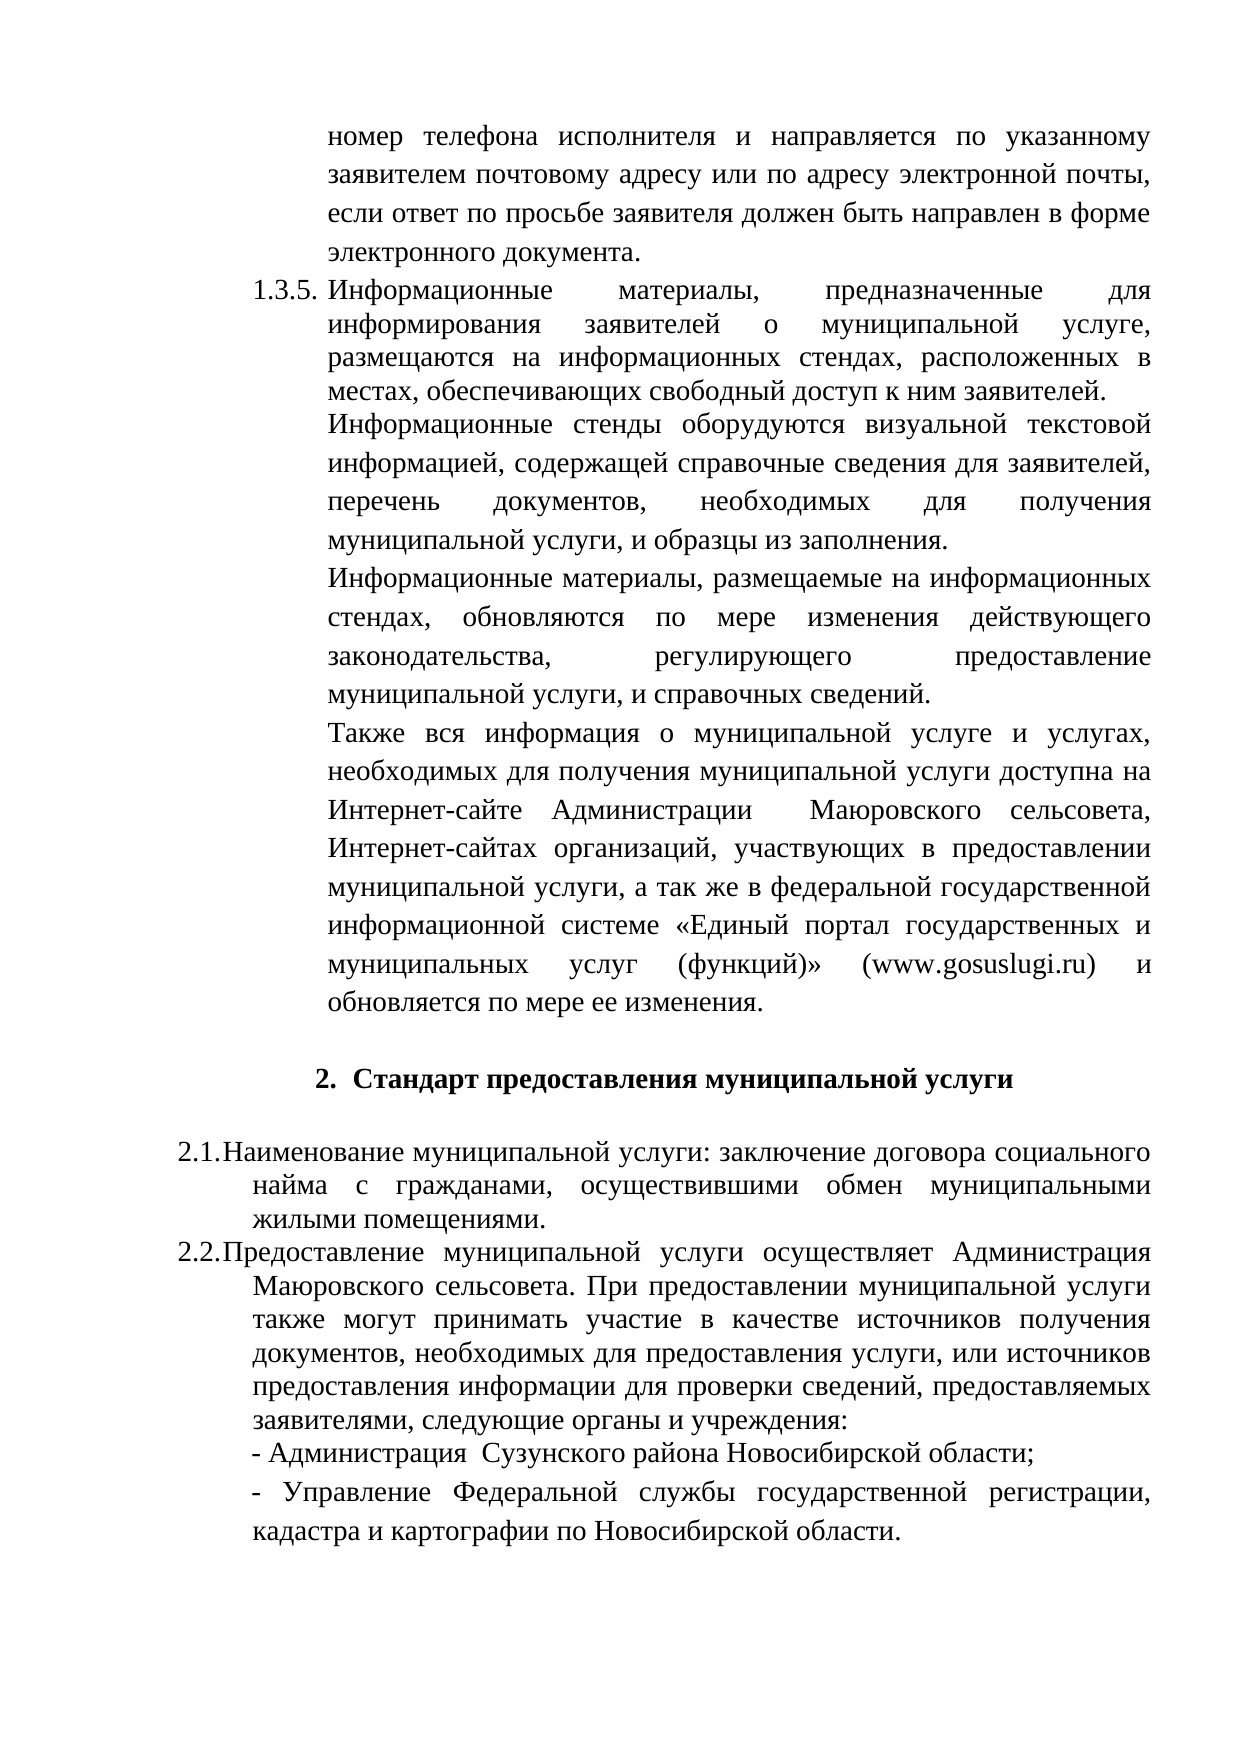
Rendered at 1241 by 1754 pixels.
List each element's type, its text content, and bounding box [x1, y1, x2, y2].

list Стандарт предоставления муниципальной услуги [177, 1062, 1152, 1095]
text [327, 118, 1152, 267]
text Информационные материалы, размещаемые на информационных стендах, обновляются по мере изменения действующего законодательства, регулирующего предоставление муниципальной услуги, и справочных сведений. [327, 561, 1152, 710]
list Предоставление муниципальной услуги осуществляет Администрация Маюровского сельсовета. При предоставлении муниципальной услуги также могут принимать участие в качестве источников получения документов, необходимых для предоставления услуги, или источников предоставления информации для проверки сведений, предоставляемых заявителями, следующие органы и учреждения: [177, 1234, 1152, 1436]
list Наименование муниципальной услуги: заключение договора социального найма с гражданами, осуществившими обмен муниципальными жилыми помещениями. [177, 1134, 1152, 1234]
text Также вся информация о муниципальной услуге и услугах, необходимых для получения муниципальной услуги доступна на Интернет-сайте Администрации Маюровского сельсовета, Интернет-сайтах организаций, участвующих в предоставлении муниципальной услуги, а так же в федеральной государственной информационной системе «Единый портал государственных и муниципальных услуг (функций)» (www.gosuslugi.ru) и обновляется по мере ее изменения. [327, 715, 1152, 1018]
text - Администрация Сузунского района Новосибирской области; [251, 1436, 1152, 1469]
text Информационные стенды оборудуются визуальной текстовой информацией, содержащей справочные сведения для заявителей, перечень документов, необходимых для получения муниципальной услуги, и образцы из заполнения. [327, 406, 1152, 556]
text - Управление Федеральной службы государственной регистрации, кадастра и картографии по Новосибирской области. [251, 1474, 1152, 1546]
list Информационные материалы, предназначенные для информирования заявителей о муниципальной услуге, размещаются на информационных стендах, расположенных в местах, обеспечивающих свободный доступ к ним заявителей. [252, 272, 1152, 406]
